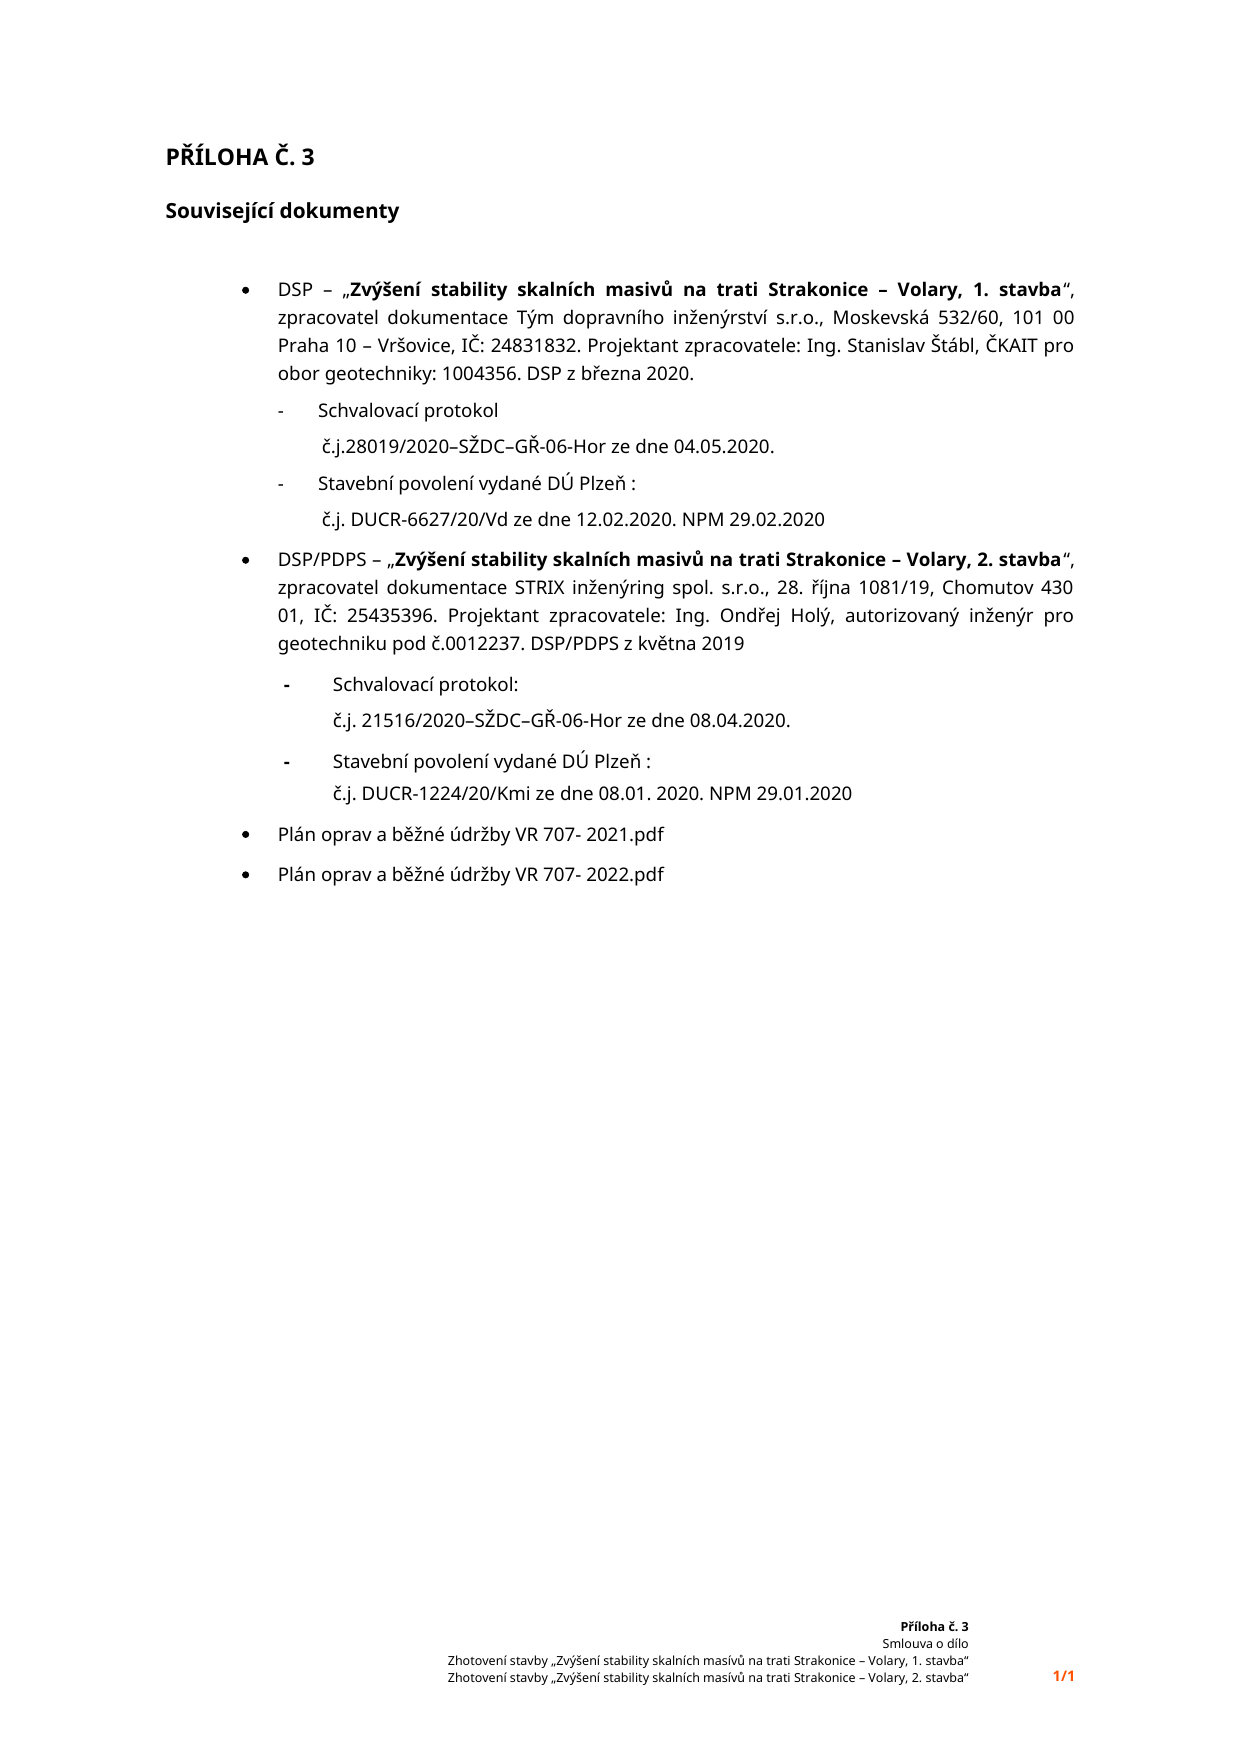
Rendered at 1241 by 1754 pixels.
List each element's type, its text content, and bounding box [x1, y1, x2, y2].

text Plán oprav a běžné údržby VR 707- 2021.pdf [242, 821, 1075, 846]
text Plán oprav a běžné údržby VR 707- 2022.pdf [242, 861, 1075, 887]
text DSP/PDPS – „Zvýšení stability skalních masivů na trati Strakonice – Volary, 2. stavba“, zpracovatel dokumentace STRIX inženýring spol. s.r.o., 28. října 1081/19, Chomutov 430 01, IČ: 25435396. Projektant zpracovatele: Ing. Ondřej Holý, autorizovaný inženýr pro geotechniku pod č.0012237. DSP/PDPS z května 2019 [242, 547, 1075, 656]
text Schvalovací protokol: [283, 671, 1075, 697]
list č.j. DUCR-1224/20/Kmi ze dne 08.01. 2020. NPM 29.01.2020 [328, 780, 1075, 806]
list č.j. 21516/2020–SŽDC–GŘ-06-Hor ze dne 08.04.2020. [328, 708, 1075, 733]
text Související dokumenty [165, 197, 1075, 225]
list - Schvalovací protokol [278, 397, 1075, 423]
list č.j. DUCR-6627/20/Vd ze dne 12.02.2020. NPM 29.02.2020 [278, 506, 1075, 532]
text Stavební povolení vydané DÚ Plzeň : [283, 748, 1075, 774]
list - Stavební povolení vydané DÚ Plzeň : [278, 470, 1075, 495]
list č.j.28019/2020–SŽDC–GŘ-06-Hor ze dne 04.05.2020. [278, 433, 1075, 459]
text Příloha č. 3 [165, 141, 1075, 173]
text DSP – „Zvýšení stability skalních masivů na trati Strakonice – Volary, 1. stavba“, zpracovatel dokumentace Tým dopravního inženýrství s.r.o., Moskevská 532/60, 101 00 Praha 10 – Vršovice, IČ: 24831832. Projektant zpracovatele: Ing. Stanislav Štábl, ČKAIT pro obor geotechniky: 1004356. DSP z března 2020. [242, 277, 1075, 386]
